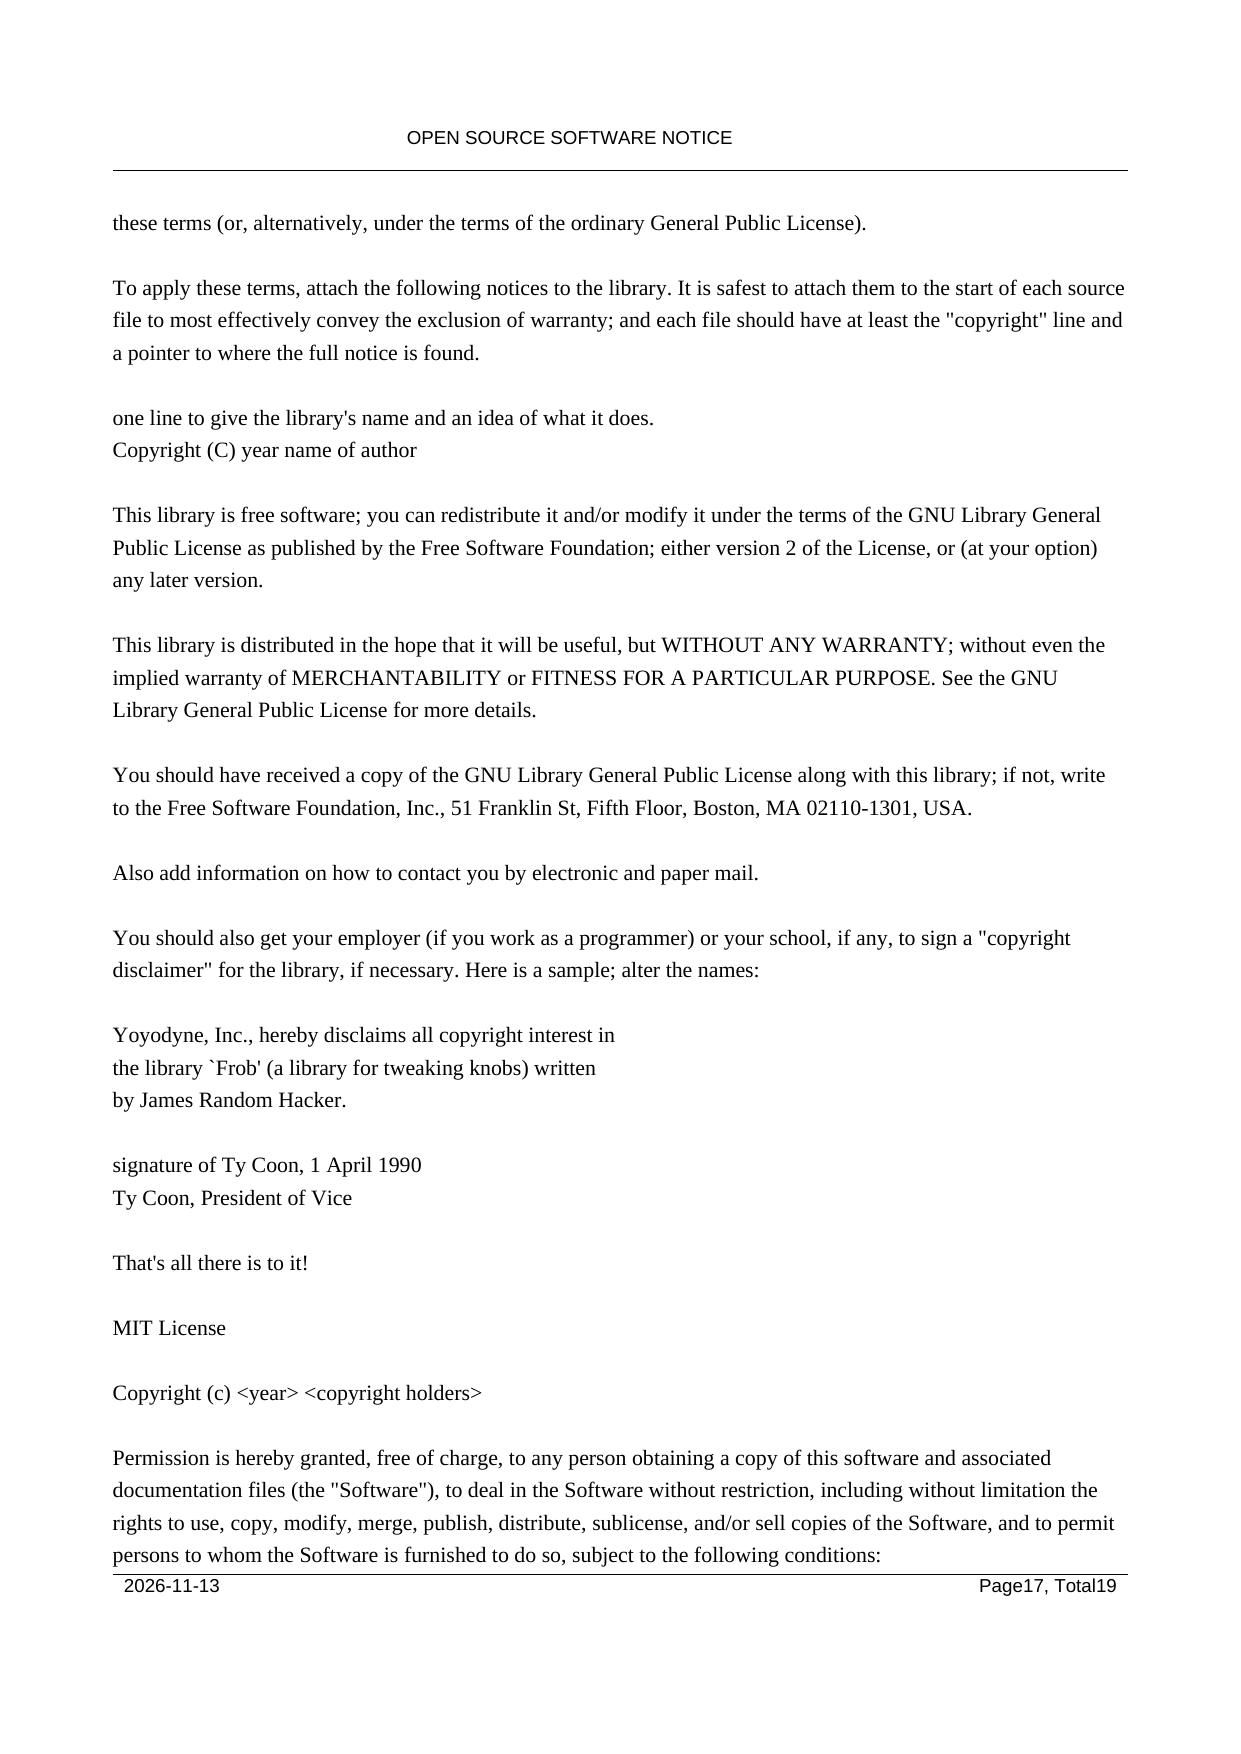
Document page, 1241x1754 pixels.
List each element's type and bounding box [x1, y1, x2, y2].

text [112, 206, 1128, 1571]
